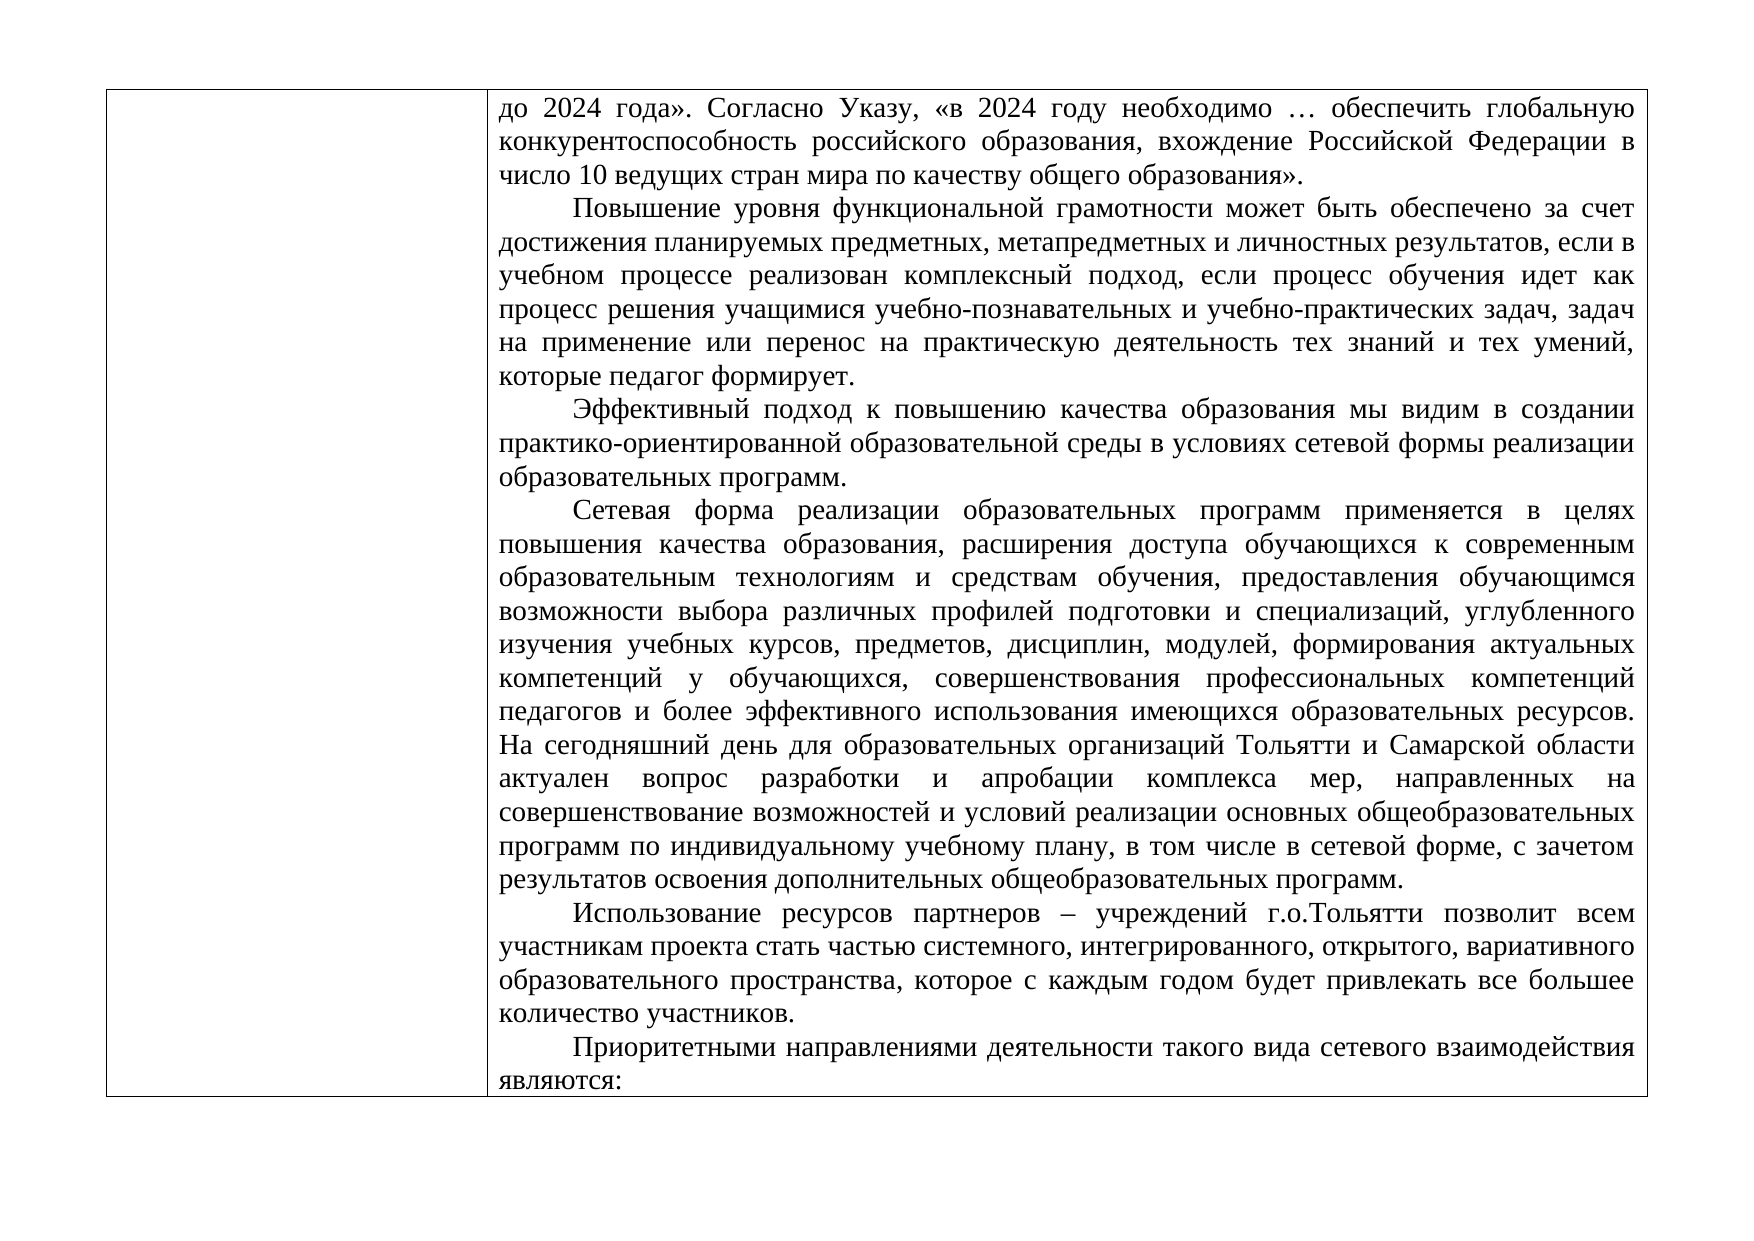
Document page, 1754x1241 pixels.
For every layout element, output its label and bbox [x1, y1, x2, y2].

table_cell [488, 90, 1647, 1096]
table_cell [107, 90, 487, 1096]
